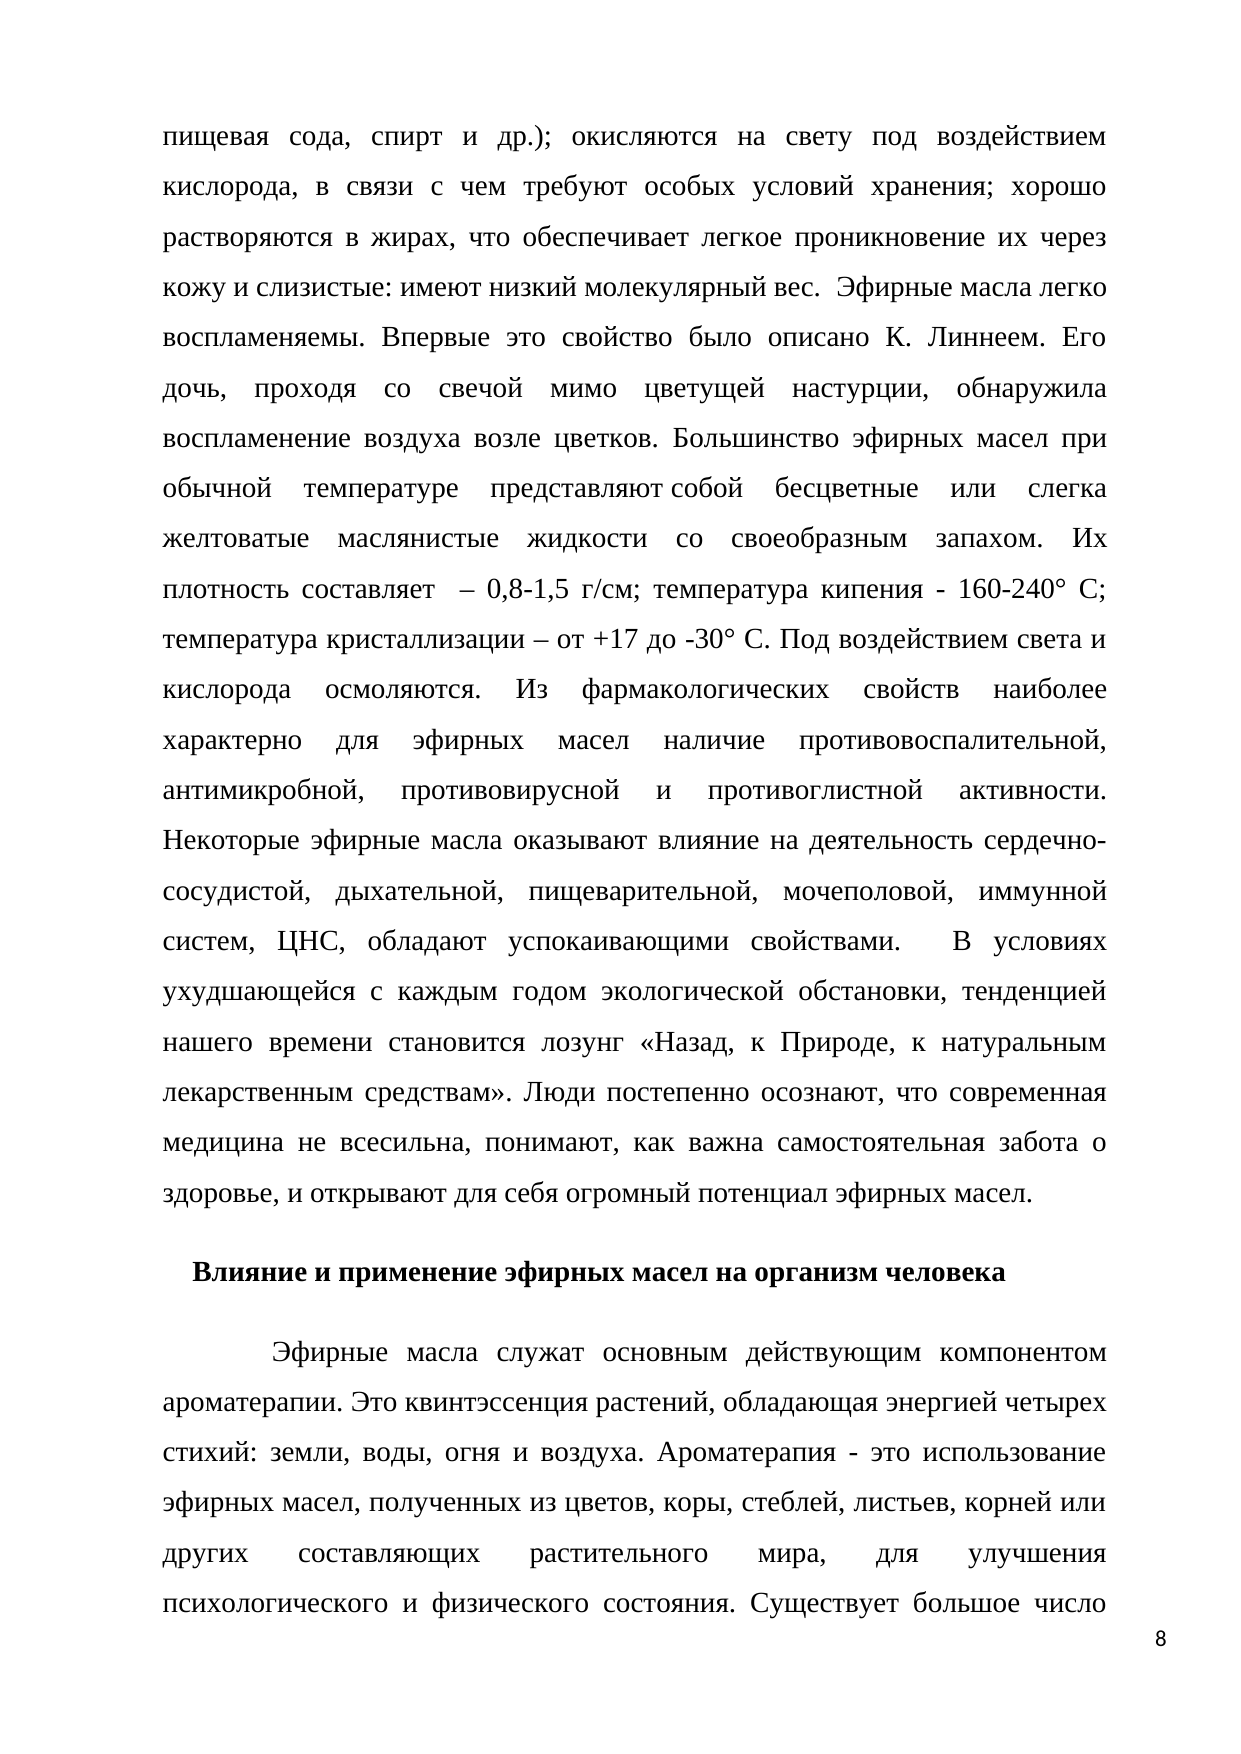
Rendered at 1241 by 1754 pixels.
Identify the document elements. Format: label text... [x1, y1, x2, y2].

text Влияние и применение эфирных масел на организм человека [162, 1254, 1107, 1288]
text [162, 1334, 1107, 1619]
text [162, 118, 1107, 748]
